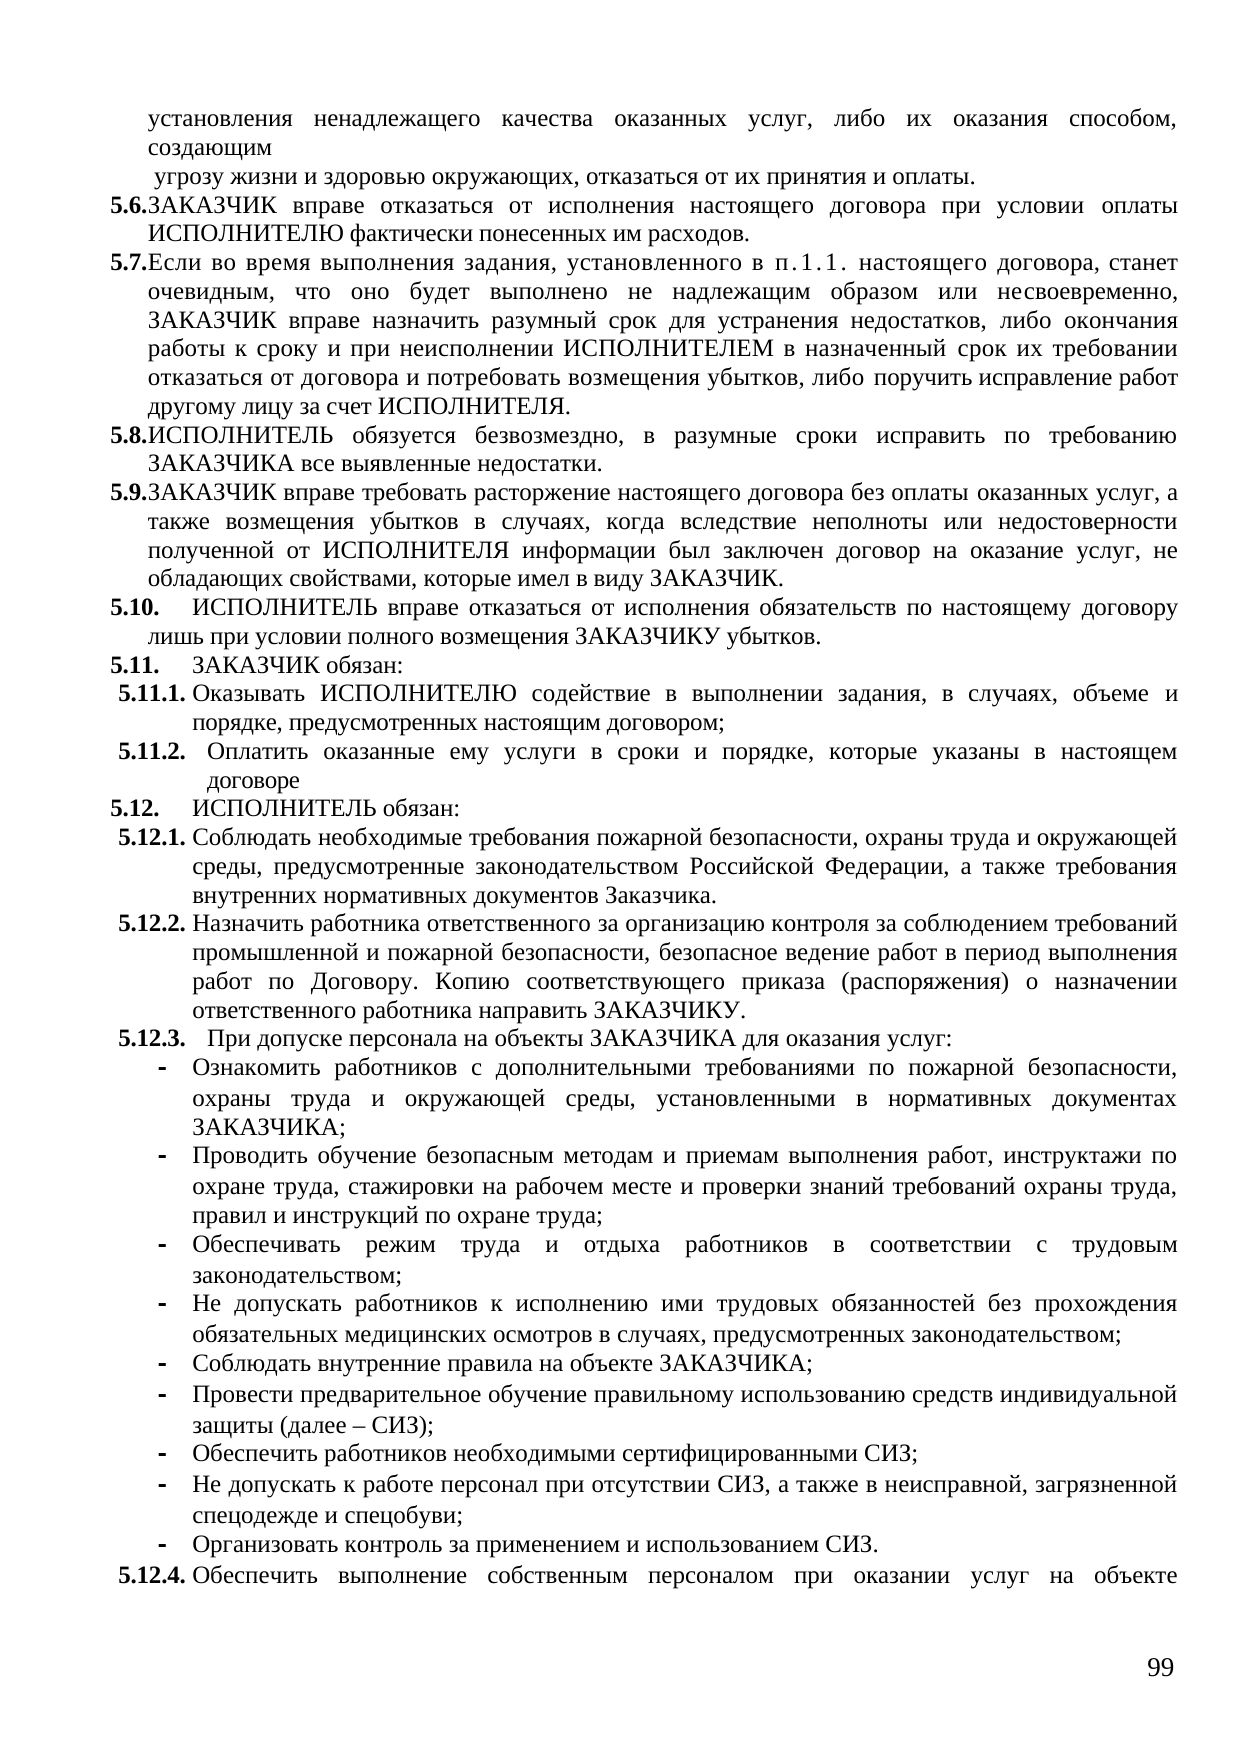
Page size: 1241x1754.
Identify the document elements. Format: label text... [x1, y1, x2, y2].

list Провести предварительное обучение правильному использованию средств индивидуальной защиты (далее – СИЗ); [154, 1379, 1178, 1438]
list ИСПОЛНИТЕЛЬ обязан: [110, 793, 1178, 822]
list Соблюдать необходимые требования пожарной безопасности, охраны труда и окружающей среды, предусмотренные законодательством Российской Федерации, а также требования внутренних нормативных документов Заказчика. [118, 822, 1178, 908]
list Не допускать к работе персонал при отсутствии СИЗ, а также в неисправной, загрязненной спецодежде и спецобуви; [154, 1469, 1178, 1529]
text угрозу жизни и здоровью окружающих, отказаться от их принятия и оплаты. [148, 161, 1178, 190]
list ИСПОЛНИТЕЛЬ обязуется безвозмездно, в разумные сроки исправить по требованию ЗАКАЗЧИКА все выявленные недостатки. [110, 420, 1178, 477]
list ЗАКАЗЧИК обязан: [110, 650, 1178, 678]
list Ознакомить работников с дополнительными требованиями по пожарной безопасности, охраны труда и окружающей среды, установленными в нормативных документах ЗАКАЗЧИКА; [154, 1052, 1178, 1141]
list ЗАКАЗЧИК вправе отказаться от исполнения настоящего договора при условии оплаты ИСПОЛНИТЕЛЮ фактически понесенных им расходов. [110, 190, 1178, 247]
list Соблюдать внутренние правила на объекте ЗАКАЗЧИКА; [154, 1348, 1178, 1379]
list Оплатить оказанные ему услуги в сроки и порядке, которые указаны в настоящем договоре [118, 736, 1178, 793]
list Назначить работника ответственного за организацию контроля за соблюдением требований промышленной и пожарной безопасности, безопасное ведение работ в период выполнения работ по Договору. Копию соответствующего приказа (распоряжения) о назначении ответственного работника направить ЗАКАЗЧИКУ. [118, 908, 1178, 1023]
list Если во время выполнения задания, установленного в п.1.1. настоящего договора, станет очевидным, что оно будет выполнено не надлежащим образом или несвоевременно, ЗАКАЗЧИК вправе назначить разумный срок для устранения недостатков, либо окончания работы к сроку и при неисполнении ИСПОЛНИТЕЛЕМ в назначенный срок их требовании отказаться от договора и потребовать возмещения убытков, либо поручить исправление работ другому лицу за счет ИСПОЛНИТЕЛЯ. [110, 247, 1178, 420]
list Обеспечить работников необходимыми сертифицированными СИЗ; [154, 1438, 1178, 1469]
list При допуске персонала на объекты ЗАКАЗЧИКА для оказания услуг: [118, 1023, 1178, 1052]
list ИСПОЛНИТЕЛЬ вправе отказаться от исполнения обязательств по настоящему договору лишь при условии полного возмещения ЗАКАЗЧИКУ убытков. [110, 592, 1178, 650]
list Оказывать ИСПОЛНИТЕЛЮ содействие в выполнении задания, в случаях, объеме и порядке, предусмотренных настоящим договором; [118, 678, 1178, 736]
list Не допускать работников к исполнению ими трудовых обязанностей без прохождения обязательных медицинских осмотров в случаях, предусмотренных законодательством; [154, 1288, 1178, 1348]
list Обеспечивать режим труда и отдыха работников в соответствии с трудовым законодательством; [154, 1229, 1178, 1288]
list Проводить обучение безопасным методам и приемам выполнения работ, инструктажи по охране труда, стажировки на рабочем месте и проверки знаний требований охраны труда, правил и инструкций по охране труда; [154, 1141, 1178, 1229]
list ЗАКАЗЧИК вправе требовать расторжение настоящего договора без оплаты оказанных услуг, а также возмещения убытков в случаях, когда вследствие неполноты или недостоверности полученной от ИСПОЛНИТЕЛЯ информации был заключен договор на оказание услуг, не обладающих свойствами, которые имел в виду ЗАКАЗЧИК. [110, 477, 1178, 592]
list Организовать контроль за применением и использованием СИЗ. [154, 1529, 1178, 1560]
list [118, 1560, 1178, 1588]
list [110, 103, 1178, 161]
